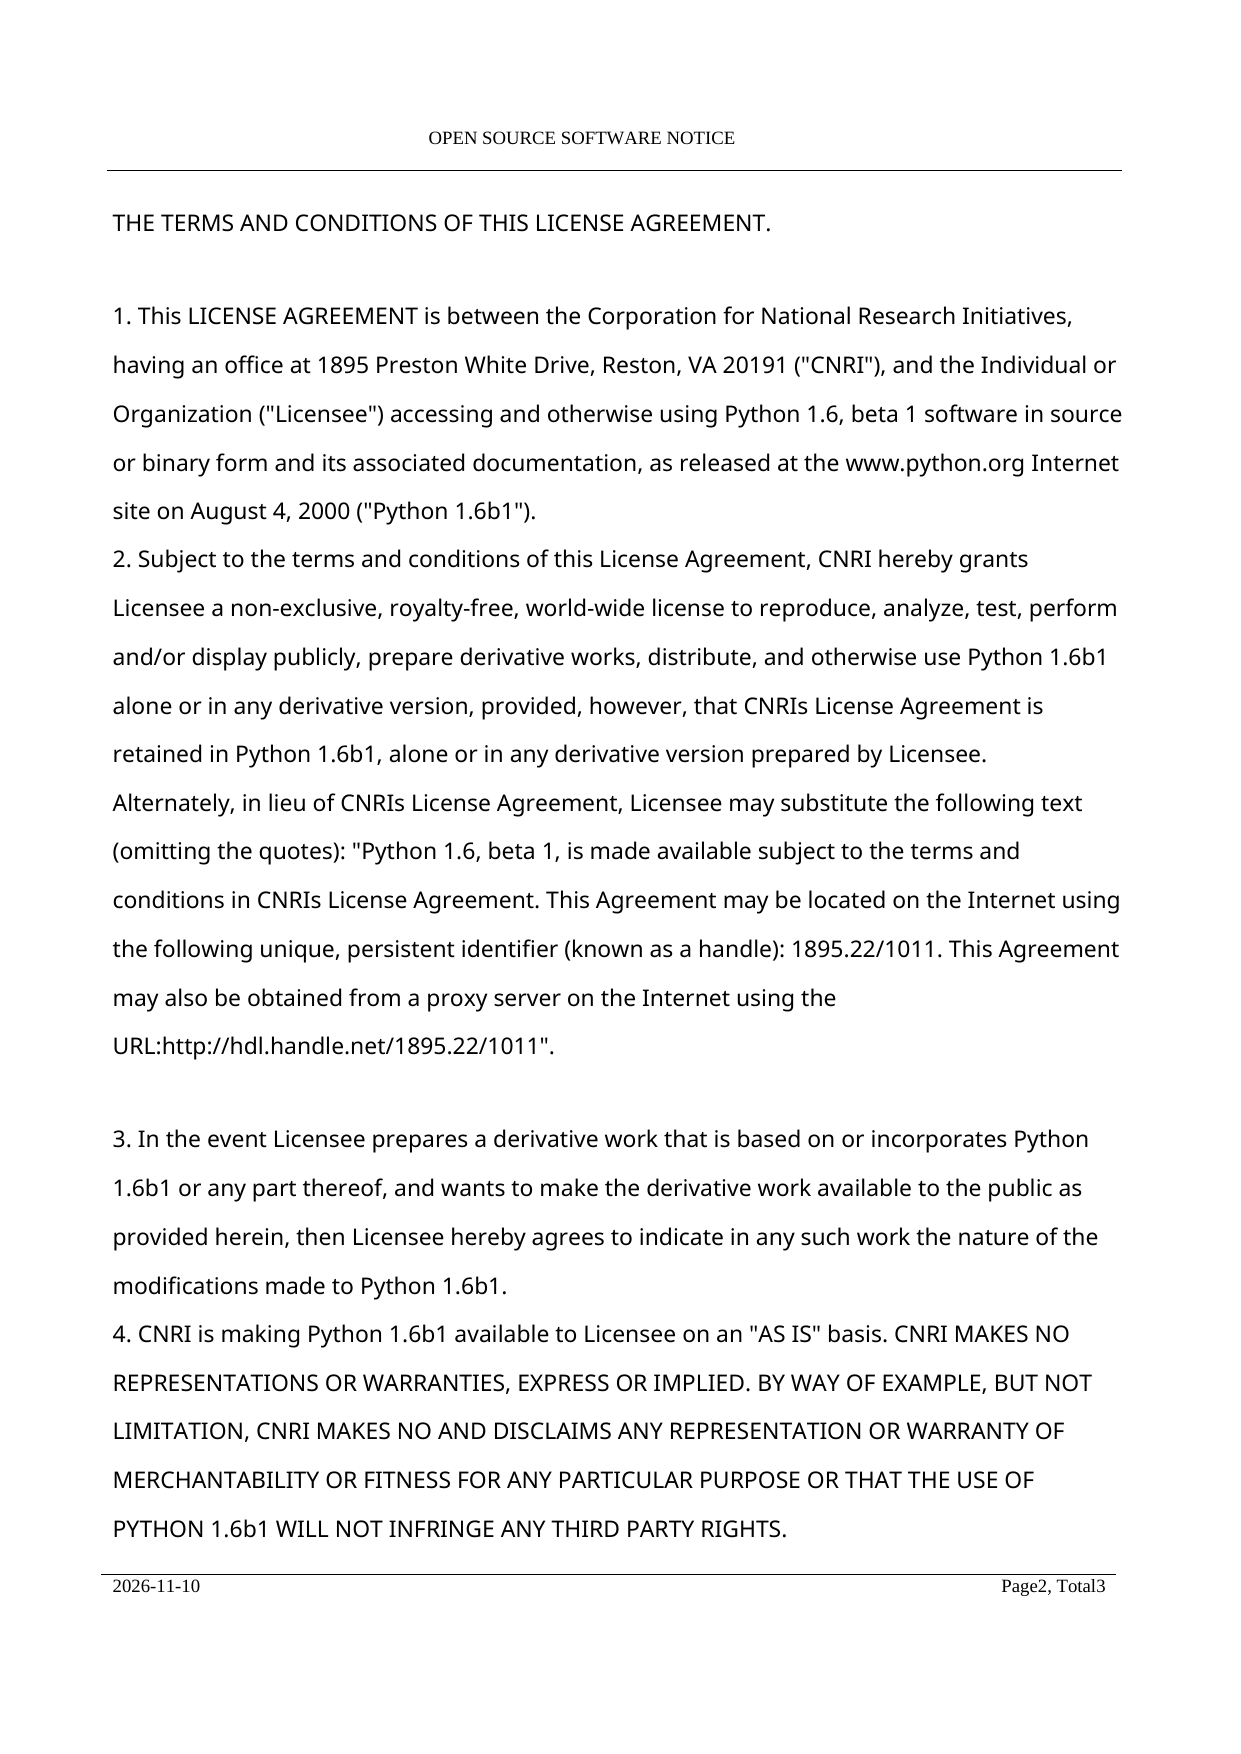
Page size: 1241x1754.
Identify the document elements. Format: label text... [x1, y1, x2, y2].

text 2. Subject to the terms and conditions of this License Agreement, CNRI hereby grants Licensee a non-exclusive, royalty-free, world-wide license to reproduce, analyze, test, perform and/or display publicly, prepare derivative works, distribute, and otherwise use Python 1.6b1 alone or in any derivative version, provided, however, that CNRIs License Agreement is retained in Python 1.6b1, alone or in any derivative version prepared by Licensee. [112, 543, 1128, 770]
text 4. CNRI is making Python 1.6b1 available to Licensee on an "AS IS" basis. CNRI MAKES NO REPRESENTATIONS OR WARRANTIES, EXPRESS OR IMPLIED. BY WAY OF EXAMPLE, BUT NOT LIMITATION, CNRI MAKES NO AND DISCLAIMS ANY REPRESENTATION OR WARRANTY OF MERCHANTABILITY OR FITNESS FOR ANY PARTICULAR PURPOSE OR THAT THE USE OF PYTHON 1.6b1 WILL NOT INFRINGE ANY THIRD PARTY RIGHTS. [112, 1317, 1128, 1545]
text 1. This LICENSE AGREEMENT is between the Corporation for National Research Initiatives, having an office at 1895 Preston White Drive, Reston, VA 20191 ("CNRI"), and the Individual or Organization ("Licensee") accessing and otherwise using Python 1.6, beta 1 software in source or binary form and its associated documentation, as released at the www.python.org Internet site on August 4, 2000 ("Python 1.6b1"). [112, 299, 1128, 527]
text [112, 206, 1128, 239]
text 3. In the event Licensee prepares a derivative work that is based on or incorporates Python 1.6b1 or any part thereof, and wants to make the derivative work available to the public as provided herein, then Licensee hereby agrees to indicate in any such work the nature of the modifications made to Python 1.6b1. [112, 1123, 1128, 1302]
text Alternately, in lieu of CNRIs License Agreement, Licensee may substitute the following text (omitting the quotes): "Python 1.6, beta 1, is made available subject to the terms and conditions in CNRIs License Agreement. This Agreement may be located on the Internet using the following unique, persistent identifier (known as a handle): 1895.22/1011. This Agreement may also be obtained from a proxy server on the Internet using the URL:http://hdl.handle.net/1895.22/1011". [112, 786, 1128, 1062]
